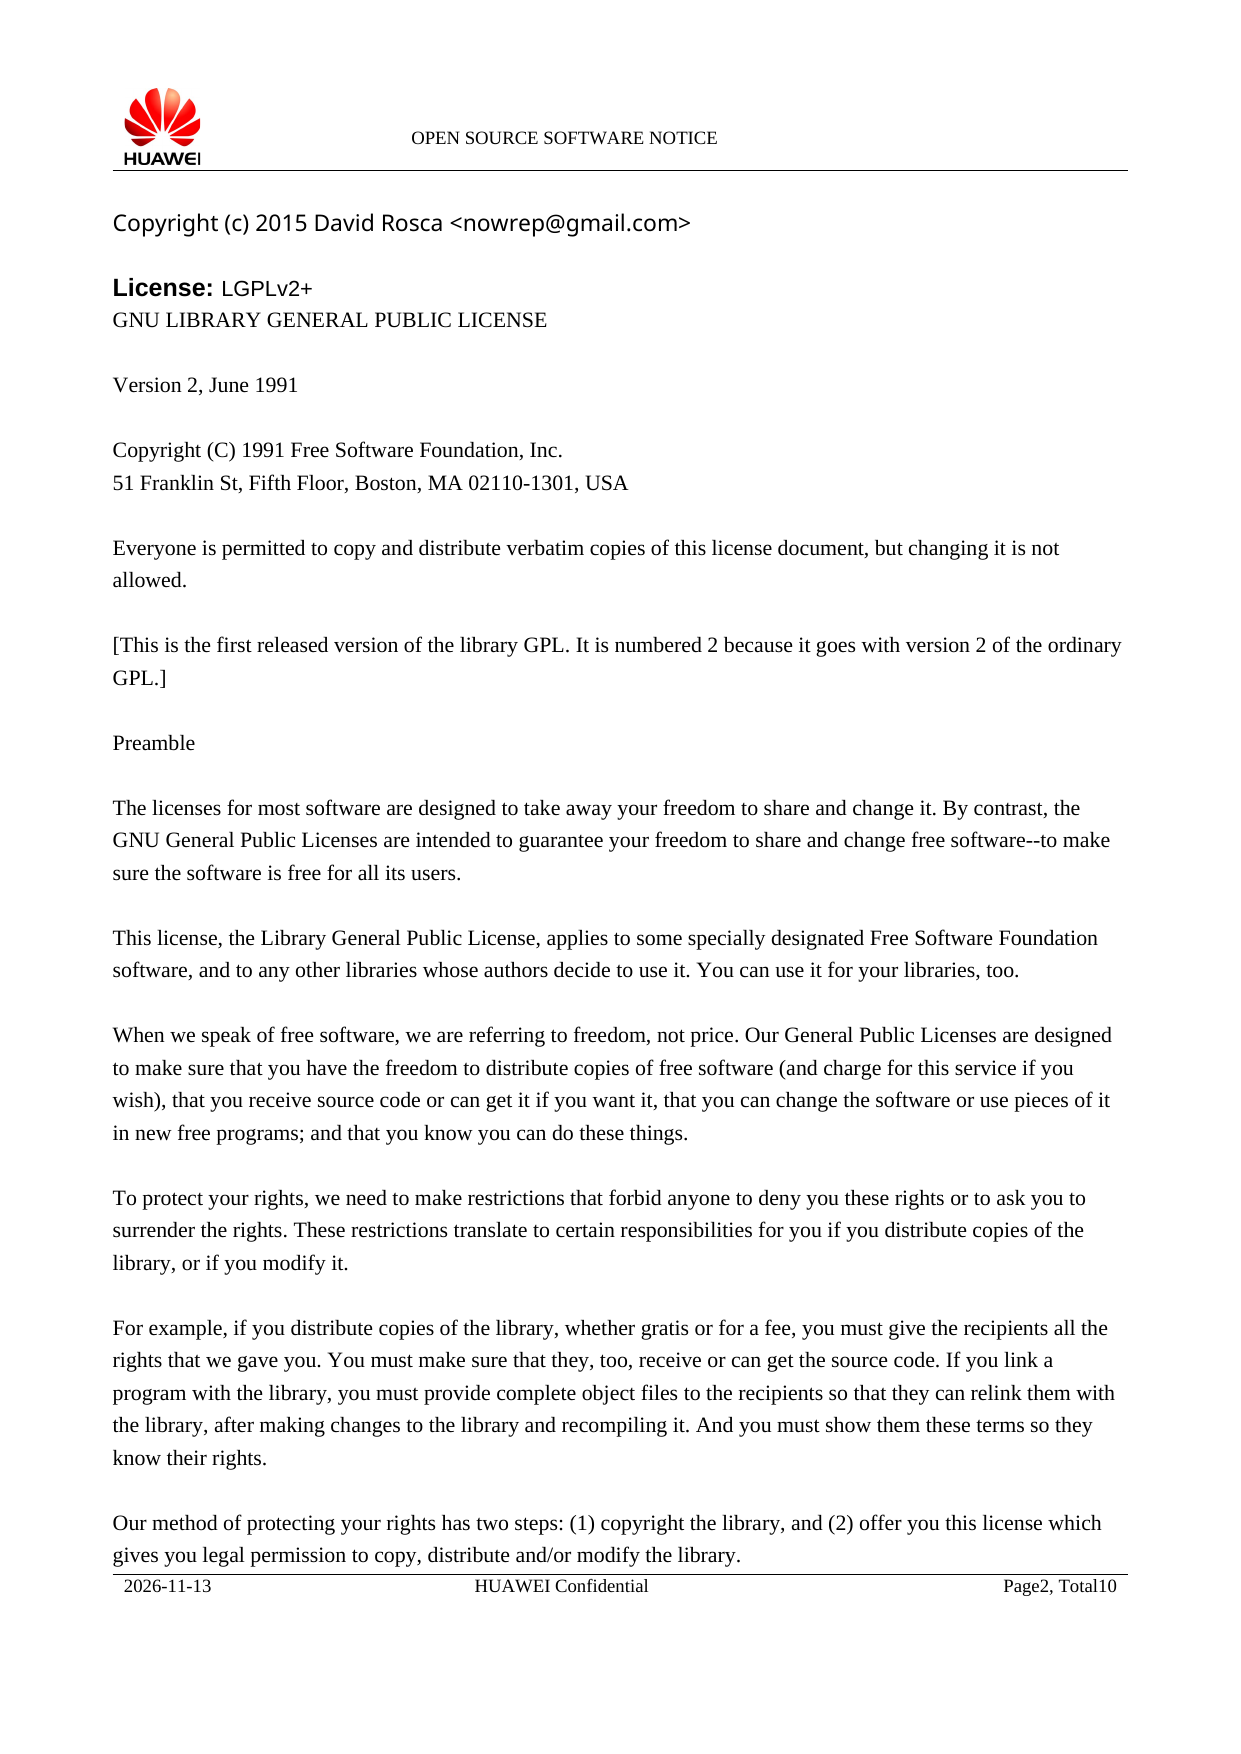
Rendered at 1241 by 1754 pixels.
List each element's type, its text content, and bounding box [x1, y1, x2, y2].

text License: LGPLv2+ [112, 271, 1128, 304]
picture [124, 88, 201, 165]
